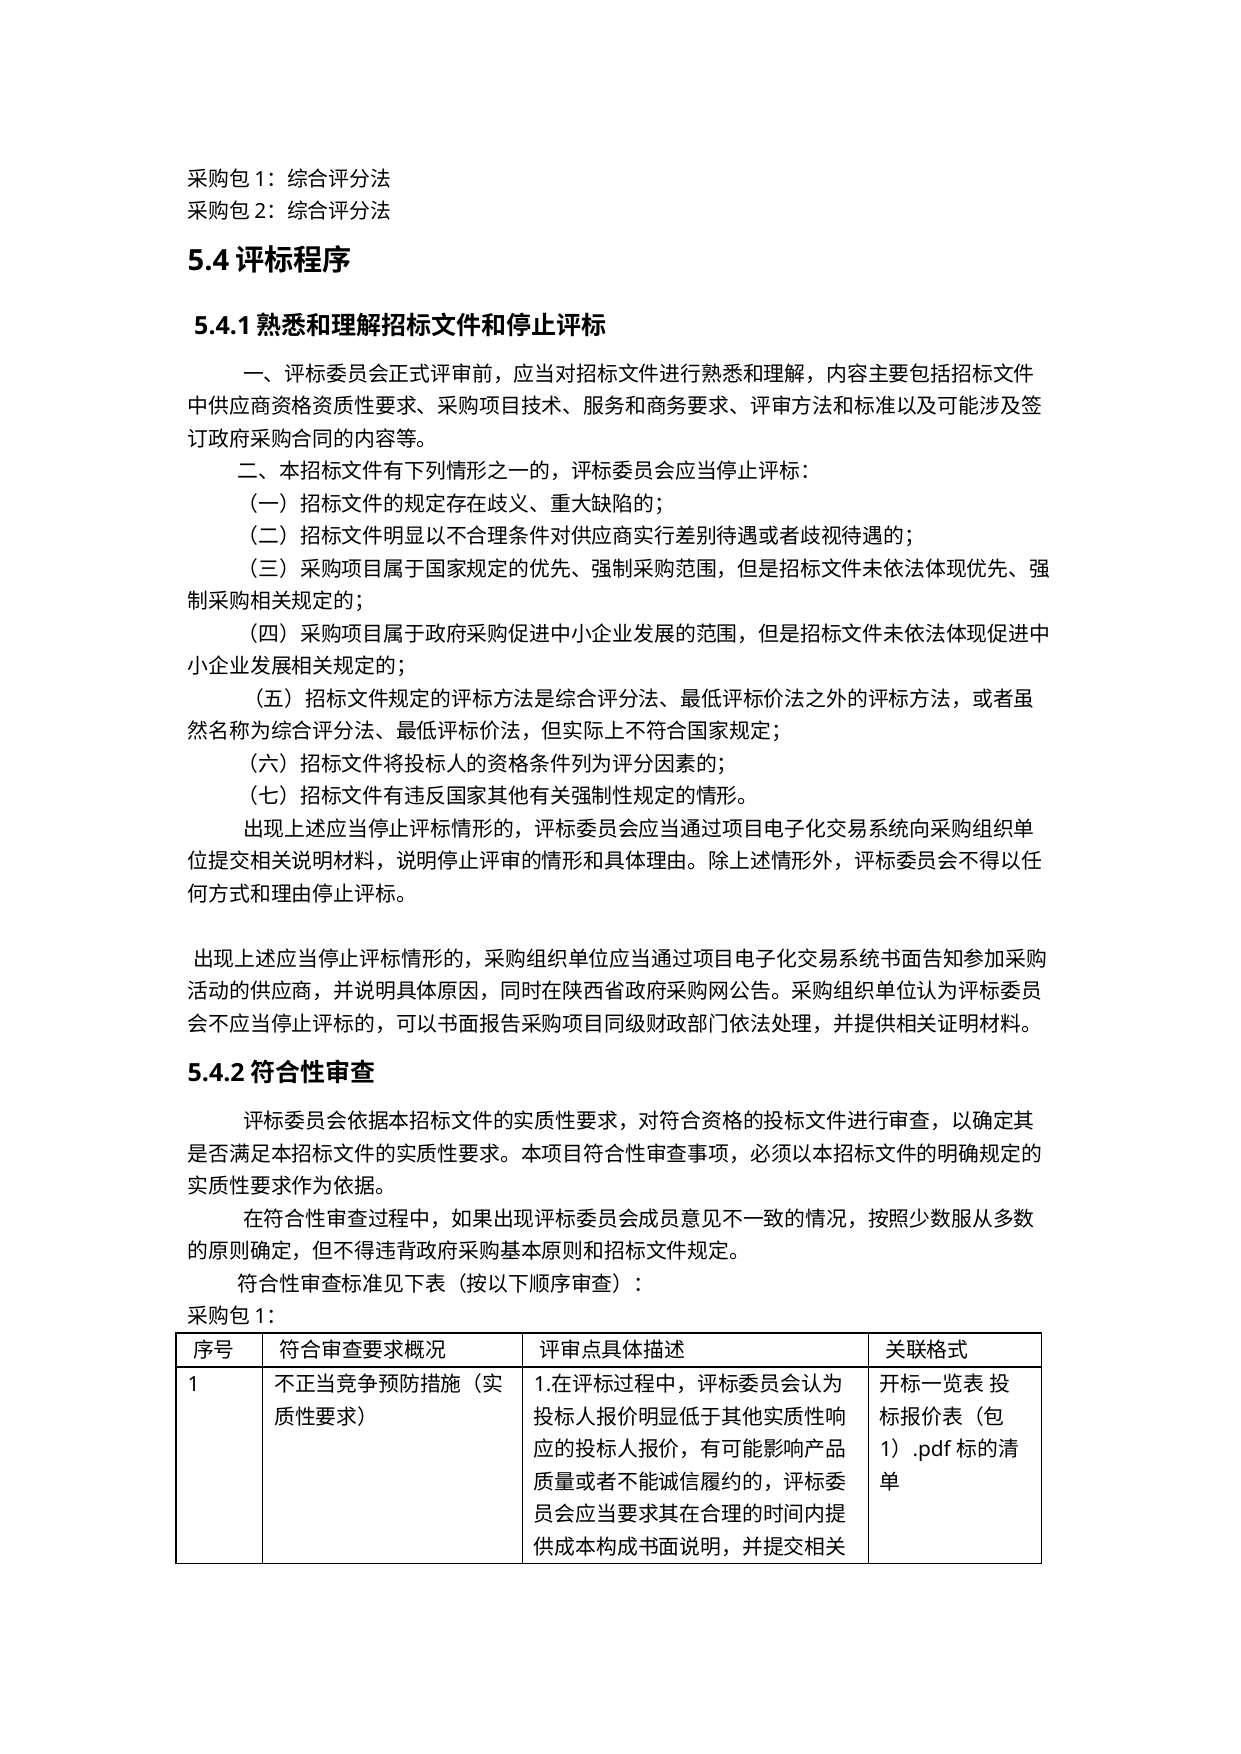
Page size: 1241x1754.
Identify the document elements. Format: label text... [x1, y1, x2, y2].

table_header 评审点具体描述 [523, 1334, 868, 1366]
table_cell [869, 1368, 1041, 1563]
table_header 序号 [177, 1334, 262, 1366]
text 评标委员会依据本招标文件的实质性要求，对符合资格的投标文件进行审查，以确定其是否满足本招标文件的实质性要求。本项目符合性审查事项，必须以本招标文件的明确规定的实质性要求作为依据。 [187, 1104, 1053, 1202]
text 二、本招标文件有下列情形之一的，评标委员会应当停止评标： [187, 454, 1053, 487]
text 采购包1： [187, 1299, 1053, 1332]
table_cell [523, 1368, 868, 1563]
text （五）招标文件规定的评标方法是综合评分法、最低评标价法之外的评标方法，或者虽然名称为综合评分法、最低评标价法，但实际上不符合国家规定； [187, 682, 1053, 747]
text 出现上述应当停止评标情形的，采购组织单位应当通过项目电子化交易系统书面告知参加采购活动的供应商，并说明具体原因，同时在陕西省政府采购网公告。采购组织单位认为评标委员会不应当停止评标的，可以书面报告采购项目同级财政部门依法处理，并提供相关证明材料。 [187, 909, 1053, 1039]
text 5.4.2符合性审查 [187, 1039, 1053, 1104]
text 采购包2：综合评分法 [187, 194, 1053, 227]
text 出现上述应当停止评标情形的，评标委员会应当通过项目电子化交易系统向采购组织单位提交相关说明材料，说明停止评审的情形和具体理由。除上述情形外，评标委员会不得以任何方式和理由停止评标。 [187, 812, 1053, 909]
table_header 符合审查要求概况 [263, 1334, 522, 1366]
text 符合性审查标准见下表（按以下顺序审查）： [187, 1267, 1053, 1299]
text 在符合性审查过程中，如果出现评标委员会成员意见不一致的情况，按照少数服从多数的原则确定，但不得违背政府采购基本原则和招标文件规定。 [187, 1202, 1053, 1267]
text （四）采购项目属于政府采购促进中小企业发展的范围，但是招标文件未依法体现促进中小企业发展相关规定的； [187, 617, 1053, 682]
table_cell 1 [177, 1368, 262, 1563]
text （二）招标文件明显以不合理条件对供应商实行差别待遇或者歧视待遇的； [187, 519, 1053, 552]
text （六）招标文件将投标人的资格条件列为评分因素的； [187, 747, 1053, 779]
text 一、评标委员会正式评审前，应当对招标文件进行熟悉和理解，内容主要包括招标文件中供应商资格资质性要求、采购项目技术、服务和商务要求、评审方法和标准以及可能涉及签订政府采购合同的内容等。 [187, 357, 1053, 454]
text （三）采购项目属于国家规定的优先、强制采购范围，但是招标文件未依法体现优先、强制采购相关规定的； [187, 552, 1053, 617]
text 5.4评标程序 [187, 227, 1053, 292]
table_cell 不正当竞争预防措施（实质性要求） [263, 1368, 522, 1563]
text （一）招标文件的规定存在歧义、重大缺陷的； [187, 487, 1053, 519]
text 采购包1：综合评分法 [187, 162, 1053, 194]
text （七）招标文件有违反国家其他有关强制性规定的情形。 [187, 779, 1053, 812]
text 5.4.1熟悉和理解招标文件和停止评标 [187, 292, 1053, 357]
table_header 关联格式 [869, 1334, 1041, 1366]
